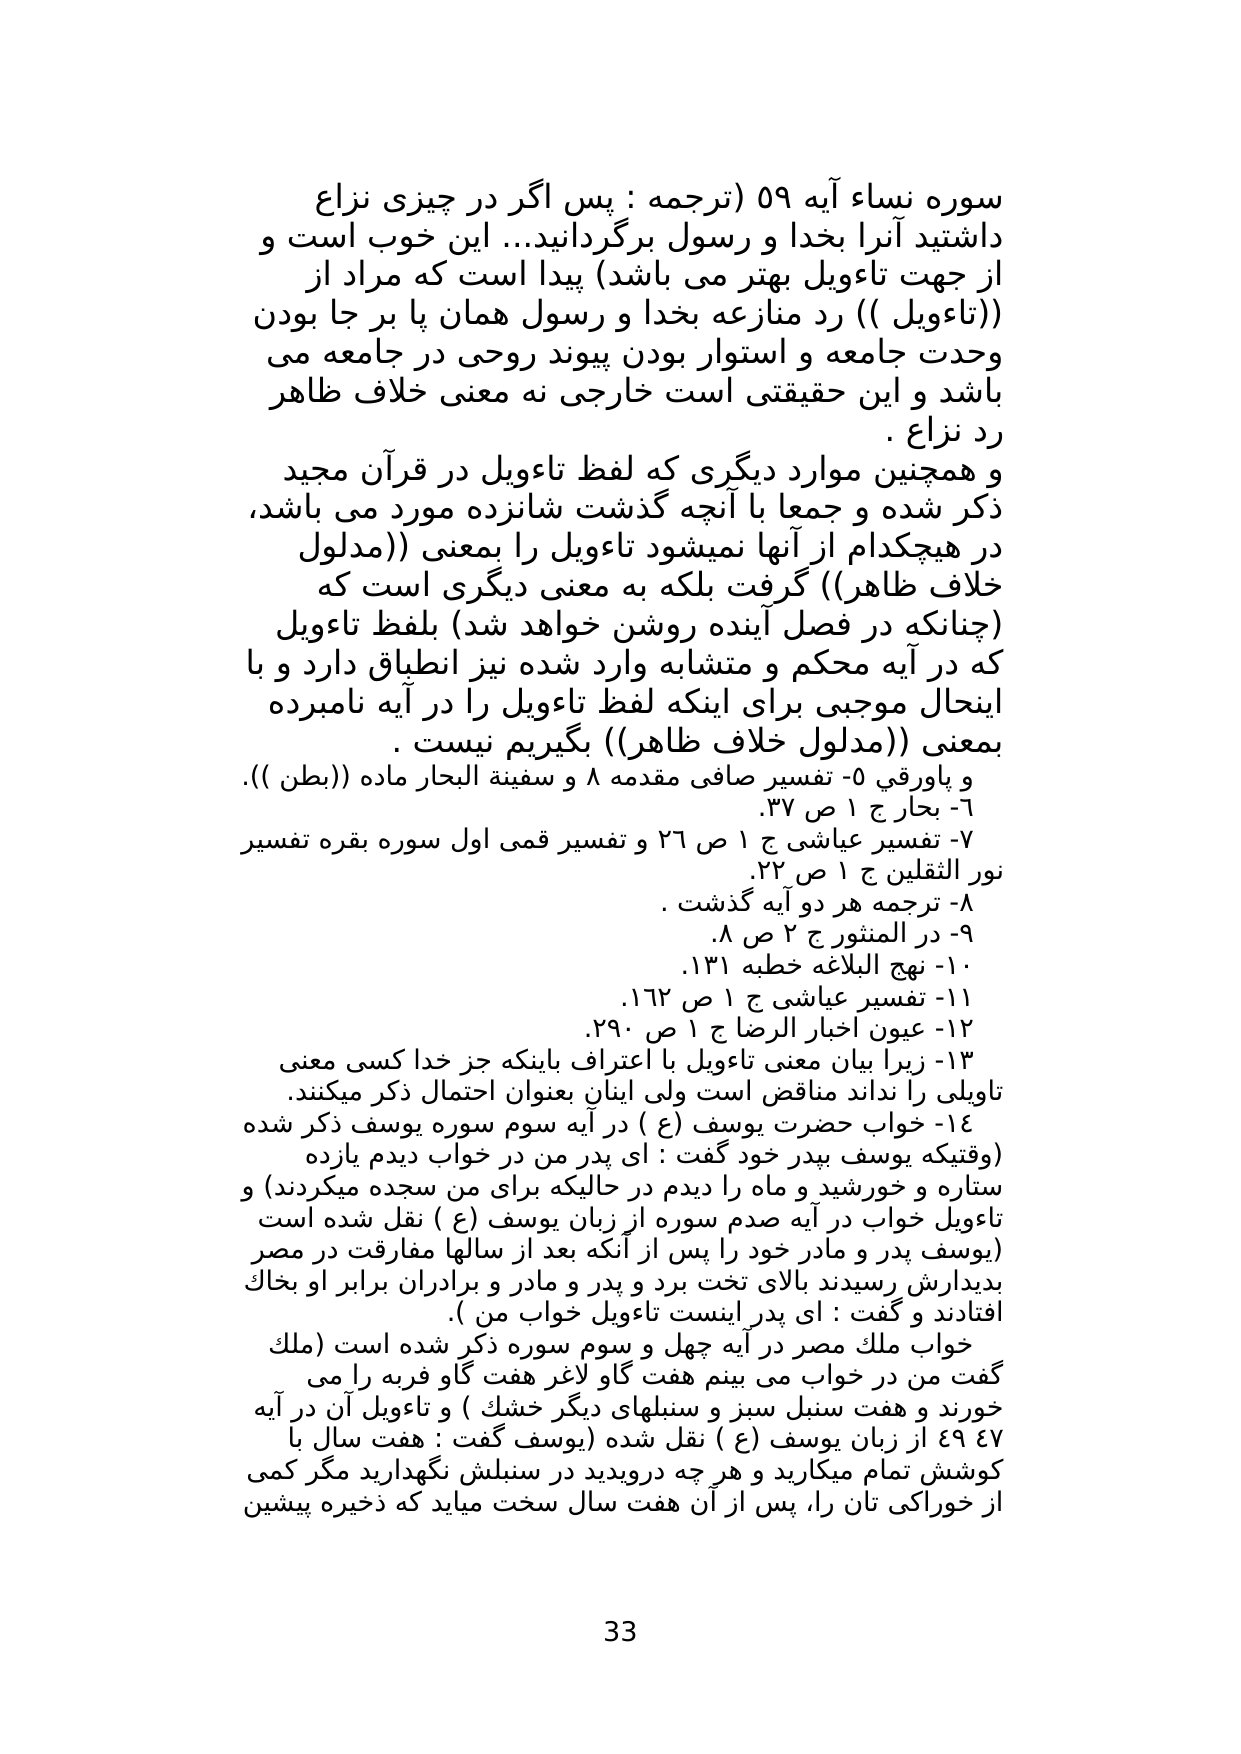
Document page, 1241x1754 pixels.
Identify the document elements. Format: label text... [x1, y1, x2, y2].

text ١١- تفسير عياشى ج ١ ص ١٦٢. [236, 981, 1004, 1012]
text ١٤- خواب حضرت يوسف (ع ) در آيه سوم سوره يوسف ذكر شده (وقتيكه يوسف بپدر خود گفت : اى پدر من در خواب ديدم يازده ستاره و خورشيد و ماه را ديدم در حاليكه براى من سجده ميكردند) و تاءويل خواب در آيه صدم سوره از زبان يوسف (ع ) نقل شده است (يوسف پدر و مادر خود را پس از آنكه بعد از سالها مفارقت در مصر بديدارش رسيدند بالاى تخت برد و پدر و مادر و برادران برابر او بخاك افتادند و گفت : اى پدر اينست تاءويل خواب من ). [236, 1107, 1004, 1328]
text ٧- تفسير عياشى ج ١ ص ٢٦ و تفسير قمى اول سوره بقره تفسير نور الثقلين ج ١ ص ٢٢. [236, 823, 1004, 886]
text ١٢- عيون اخبار الرضا ج ١ ص ٢٩٠. [236, 1012, 1004, 1044]
text ٩- در المنثور ج ٢ ص ٨. [236, 918, 1004, 949]
text ١٠- نهج البلاغه خطبه ١٣١. [236, 949, 1004, 981]
text ٦- بحار ج ١ ص ٣٧. [236, 792, 1004, 823]
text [236, 1328, 1004, 1517]
text ٨- ترجمه هر دو آيه گذشت . [236, 886, 1004, 918]
text سوره نساء آيه ٥٩ (ترجمه : پس اگر در چيزى نزاع داشتيد آنرا بخدا و رسول برگردانيد... اين خوب است و از جهت تاءويل بهتر مى باشد) پيدا است كه مراد از ((تاءويل )) رد منازعه بخدا و رسول همان پا بر جا بودن وحدت جامعه و استوار بودن پيوند روحى در جامعه مى باشد و اين حقيقتى است خارجى نه معنى خلاف ظاهر رد نزاع . [236, 177, 1004, 449]
text ١٣- زيرا بيان معنى تاءويل با اعتراف باينكه جز خدا كسى معنى تاويلى را نداند مناقض است ولى اينان بعنوان احتمال ذكر ميكنند. [236, 1044, 1004, 1107]
text و پاورقي ٥- تفسير صافى مقدمه ٨ و سفينة البحار ماده ((بطن )). [236, 760, 1004, 792]
text و همچنين موارد ديگرى كه لفظ تاءويل در قرآن مجيد ذكر شده و جمعا با آنچه گذشت شانزده مورد مى باشد، در هيچكدام از آنها نميشود تاءويل را بمعنى ((مدلول خلاف ظاهر)) گرفت بلكه به معنى ديگرى است كه (چنانكه در فصل آينده روشن خواهد شد) بلفظ تاءويل كه در آيه محكم و متشابه وارد شده نيز انطباق دارد و با اينحال موجبى براى اينكه لفظ تاءويل را در آيه نامبرده بمعنى ((مدلول خلاف ظاهر)) بگيريم نيست . [236, 449, 1004, 760]
